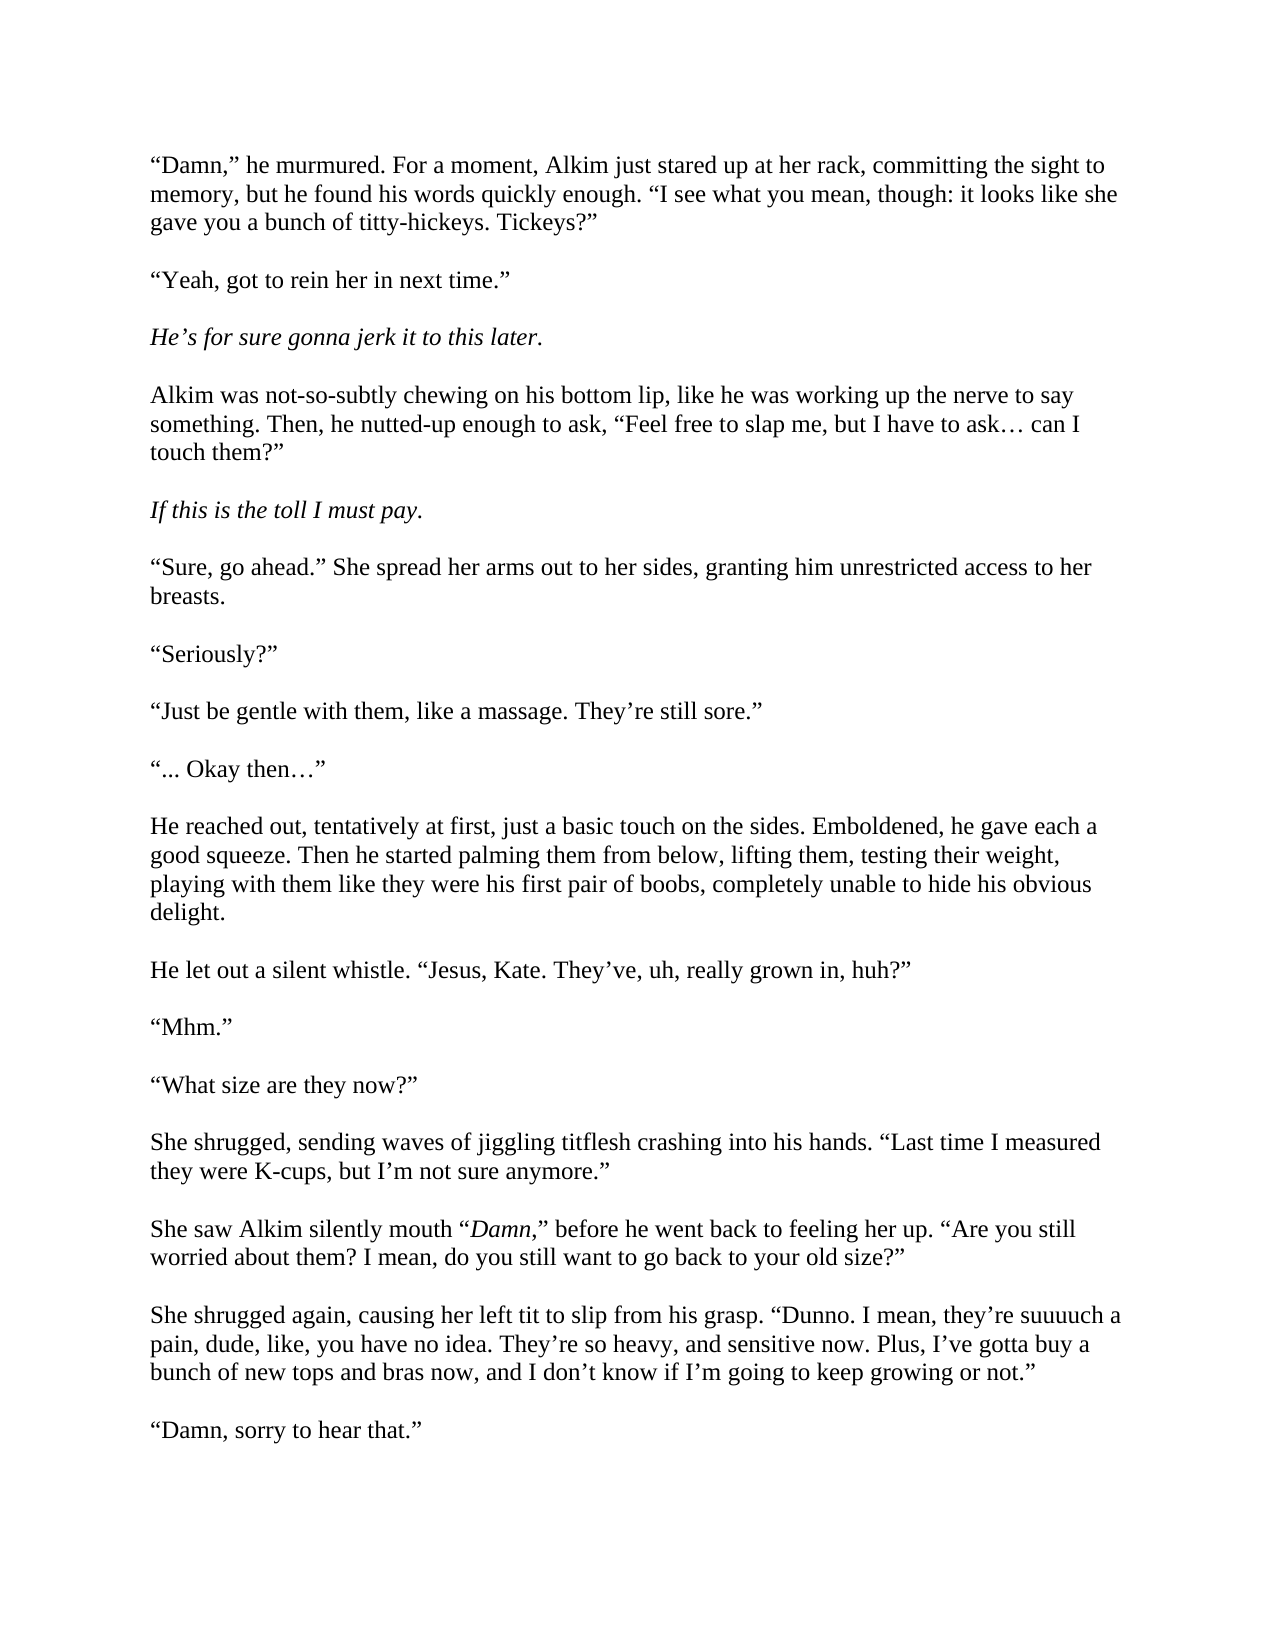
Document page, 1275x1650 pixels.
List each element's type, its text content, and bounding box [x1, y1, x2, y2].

text “Mhm.” [150, 1012, 1125, 1041]
text She shrugged, sending waves of jiggling titflesh crashing into his hands. “Last time I measured they were K-cups, but I’m not sure anymore.” [150, 1127, 1125, 1185]
text He reached out, tentatively at first, just a basic touch on the sides. Emboldened, he gave each a good squeeze. Then he started palming them from below, lifting them, testing their weight, playing with them like they were his first pair of boobs, completely unable to hide his obvious delight. [150, 811, 1125, 926]
text If this is the toll I must pay. [150, 495, 1125, 524]
text Alkim was not-so-subtly chewing on his bottom lip, like he was working up the nerve to say something. Then, he nutted-up enough to ask, “Feel free to slap me, but I have to ask… can I touch them?” [150, 380, 1125, 466]
text He let out a silent whistle. “Jesus, Kate. They’ve, uh, really grown in, huh?” [150, 955, 1125, 984]
text “Seriously?” [150, 639, 1125, 667]
text She saw Alkim silently mouth “Damn,” before he went back to feeling her up. “Are you still worried about them? I mean, do you still want to go back to your old size?” [150, 1214, 1125, 1271]
text “Just be gentle with them, like a massage. They’re still sore.” [150, 696, 1125, 725]
text “Sure, go ahead.” She spread her arms out to her sides, granting him unrestricted access to her breasts. [150, 552, 1125, 610]
text “Yeah, got to rein her in next time.” [150, 265, 1125, 294]
text She shrugged again, causing her left tit to slip from his grasp. “Dunno. I mean, they’re suuuuch a pain, dude, like, you have no idea. They’re so heavy, and sensitive now. Plus, I’ve gotta buy a bunch of new tops and bras now, and I don’t know if I’m going to keep growing or not.” [150, 1300, 1125, 1386]
text “What size are they now?” [150, 1070, 1125, 1099]
text “... Okay then…” [150, 754, 1125, 782]
text He’s for sure gonna jerk it to this later. [150, 322, 1125, 351]
text “Damn, sorry to hear that.” [150, 1415, 1125, 1444]
text “Damn,” he murmured. For a moment, Alkim just stared up at her rack, committing the sight to memory, but he found his words quickly enough. “I see what you mean, though: it looks like she gave you a bunch of titty-hickeys. Tickeys?” [150, 150, 1125, 236]
